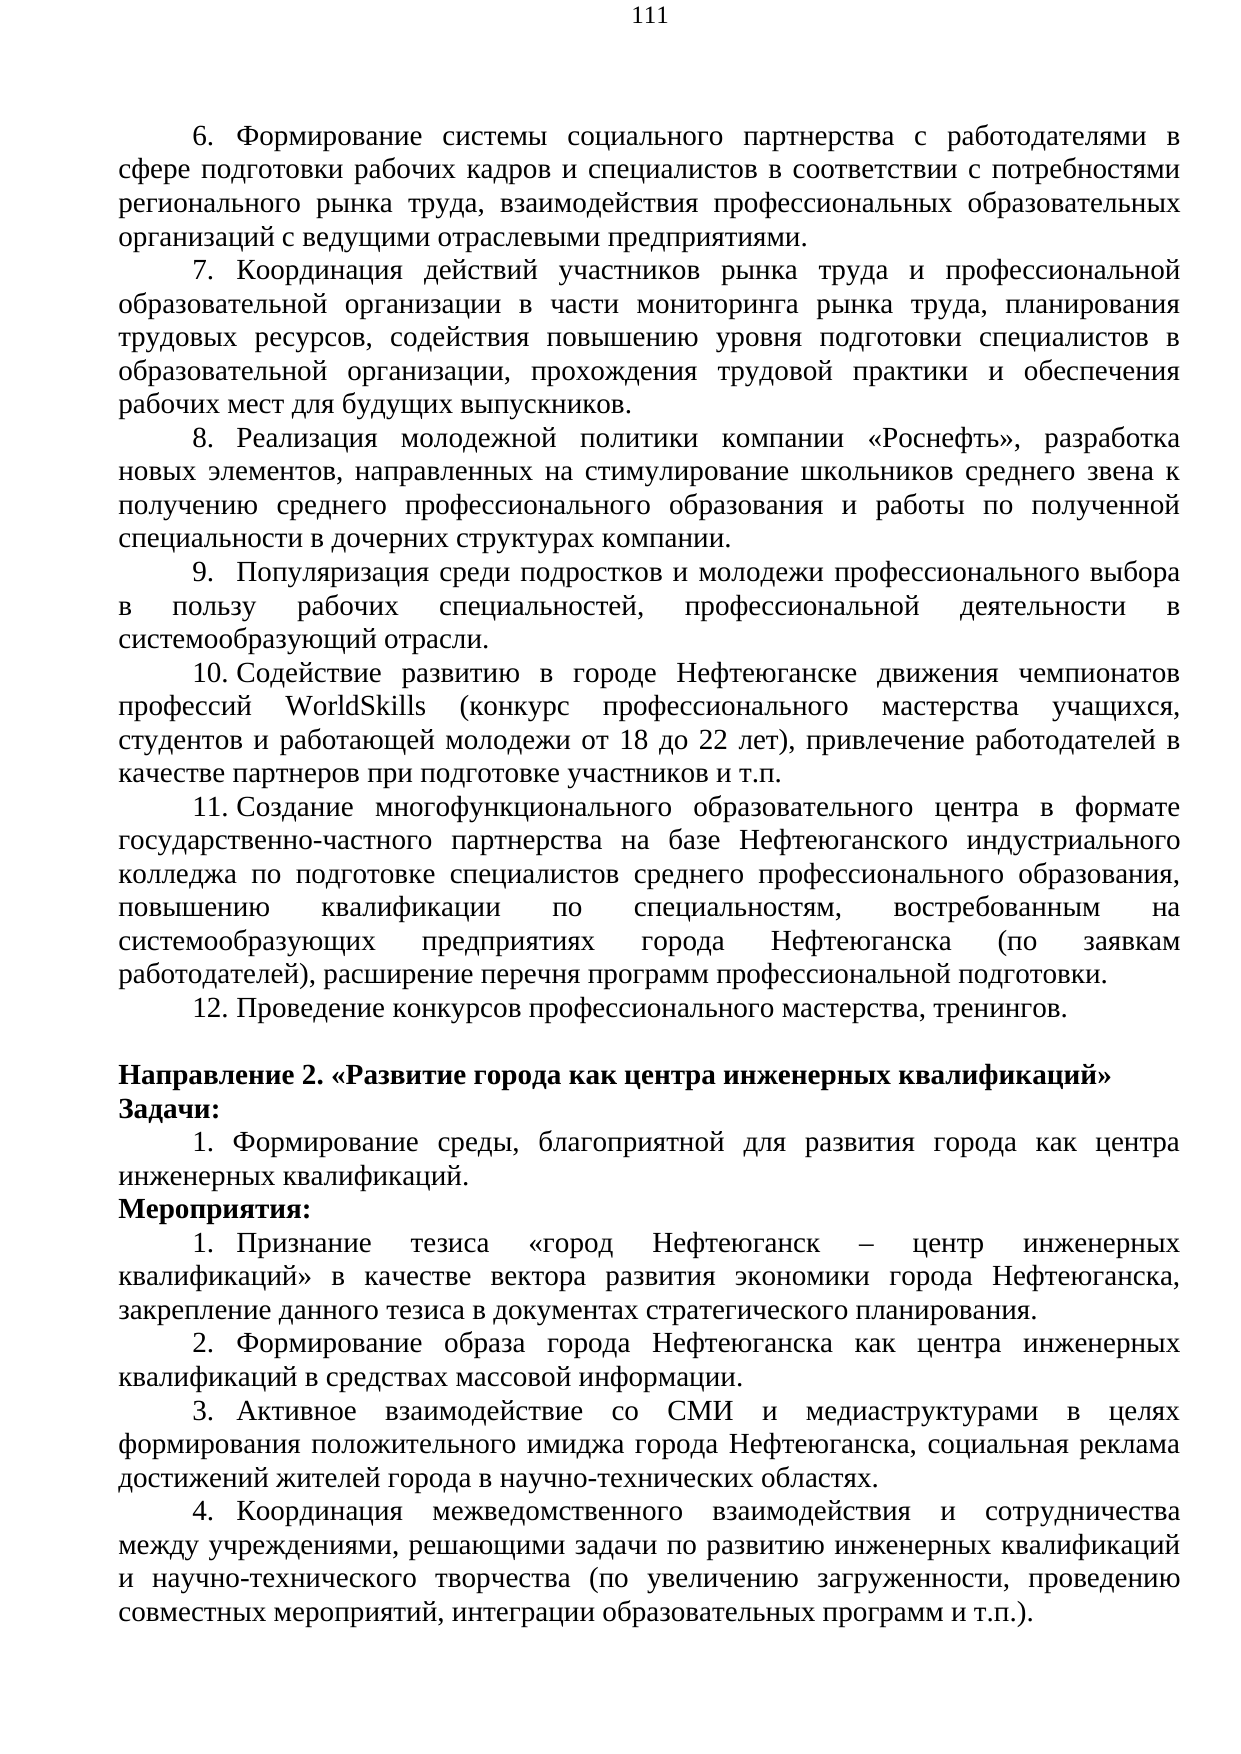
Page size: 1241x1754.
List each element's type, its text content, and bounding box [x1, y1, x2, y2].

text 1. Формирование среды, благоприятной для развития города как центра инженерных квалификаций. [118, 1124, 1181, 1191]
list Координация межведомственного взаимодействия и сотрудничества между учреждениями, решающими задачи по развитию инженерных квалификаций и научно-технического творчества (по увеличению загруженности, проведению совместных мероприятий, интеграции образовательных программ и т.п.). [118, 1493, 1181, 1627]
list Содействие развитию в городе Нефтеюганске движения чемпионатов профессий WorldSkills (конкурс профессионального мастерства учащихся, студентов и работающей молодежи от 18 до 22 лет), привлечение работодателей в качестве партнеров при подготовке участников и т.п. [118, 655, 1181, 789]
list Признание тезиса «город Нефтеюганск – центр инженерных квалификаций» в качестве вектора развития экономики города Нефтеюганска, закрепление данного тезиса в документах стратегического планирования. [118, 1225, 1181, 1326]
list Координация действий участников рынка труда и профессиональной образовательной организации в части мониторинга рынка труда, планирования трудовых ресурсов, содействия повышению уровня подготовки специалистов в образовательной организации, прохождения трудовой практики и обеспечения рабочих мест для будущих выпускников. [118, 252, 1181, 420]
list Мероприятия: [118, 1191, 1181, 1225]
list Популяризация среди подростков и молодежи профессионального выбора в пользу рабочих специальностей, профессиональной деятельности в системообразующий отрасли. [118, 554, 1181, 655]
text Задачи: [118, 1091, 1181, 1124]
list Формирование образа города Нефтеюганска как центра инженерных квалификаций в средствах массовой информации. [118, 1326, 1181, 1393]
list Формирование системы социального партнерства с работодателями в сфере подготовки рабочих кадров и специалистов в соответствии с потребностями регионального рынка труда, взаимодействия профессиональных образовательных организаций с ведущими отраслевыми предприятиями. [118, 118, 1181, 252]
list Активное взаимодействие со СМИ и медиаструктурами в целях формирования положительного имиджа города Нефтеюганска, социальная реклама достижений жителей города в научно-технических областях. [118, 1393, 1181, 1493]
text Направление 2. «Развитие города как центра инженерных квалификаций» [118, 1057, 1181, 1091]
list Проведение конкурсов профессионального мастерства, тренингов. [118, 990, 1181, 1024]
list Реализация молодежной политики компании «Роснефть», разработка новых элементов, направленных на стимулирование школьников среднего звена к получению среднего профессионального образования и работы по полученной специальности в дочерних структурах компании. [118, 420, 1181, 554]
list Создание многофункционального образовательного центра в формате государственно-частного партнерства на базе Нефтеюганского индустриального колледжа по подготовке специалистов среднего профессионального образования, повышению квалификации по специальностям, востребованным на системообразующих предприятиях города Нефтеюганска (по заявкам работодателей), расширение перечня программ профессиональной подготовки. [118, 789, 1181, 990]
